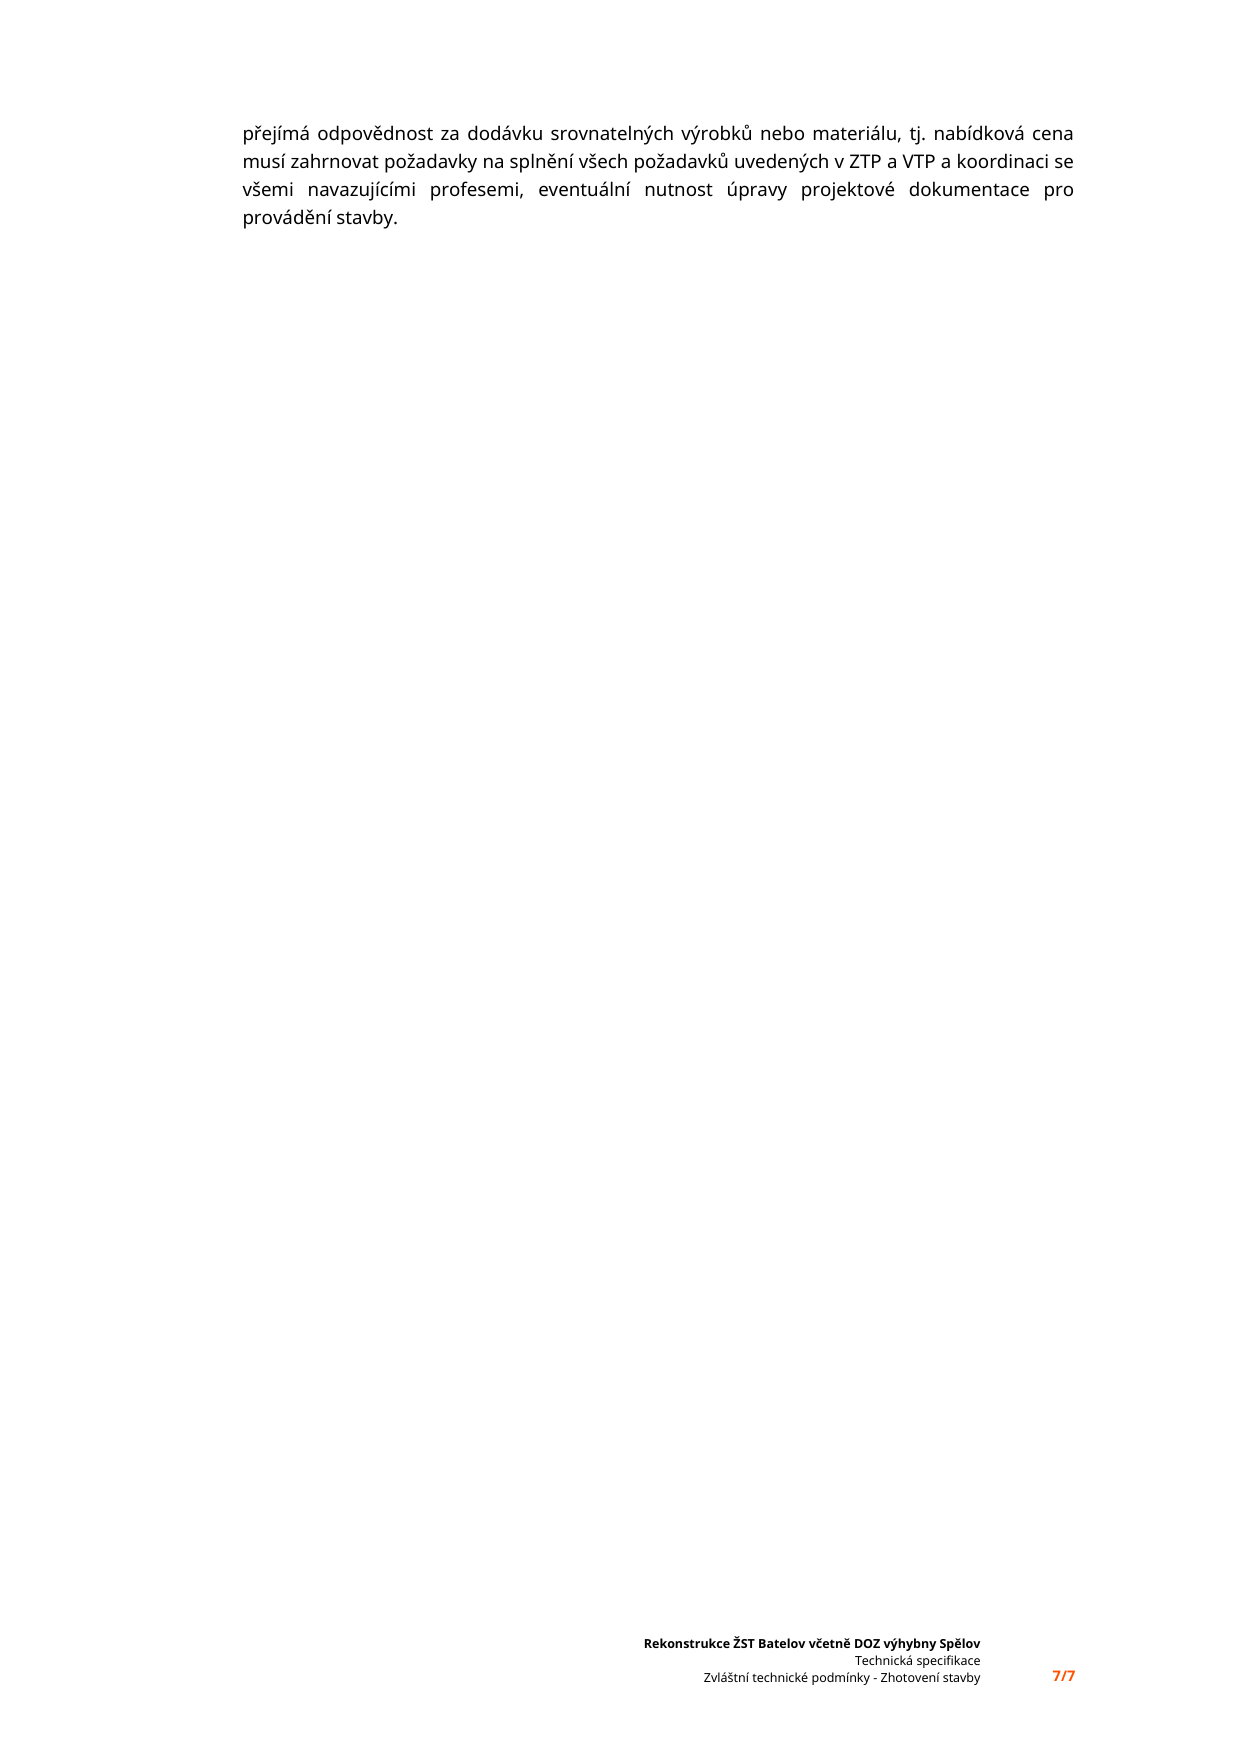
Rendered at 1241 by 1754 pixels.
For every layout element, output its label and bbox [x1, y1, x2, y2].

text [165, 121, 1075, 230]
